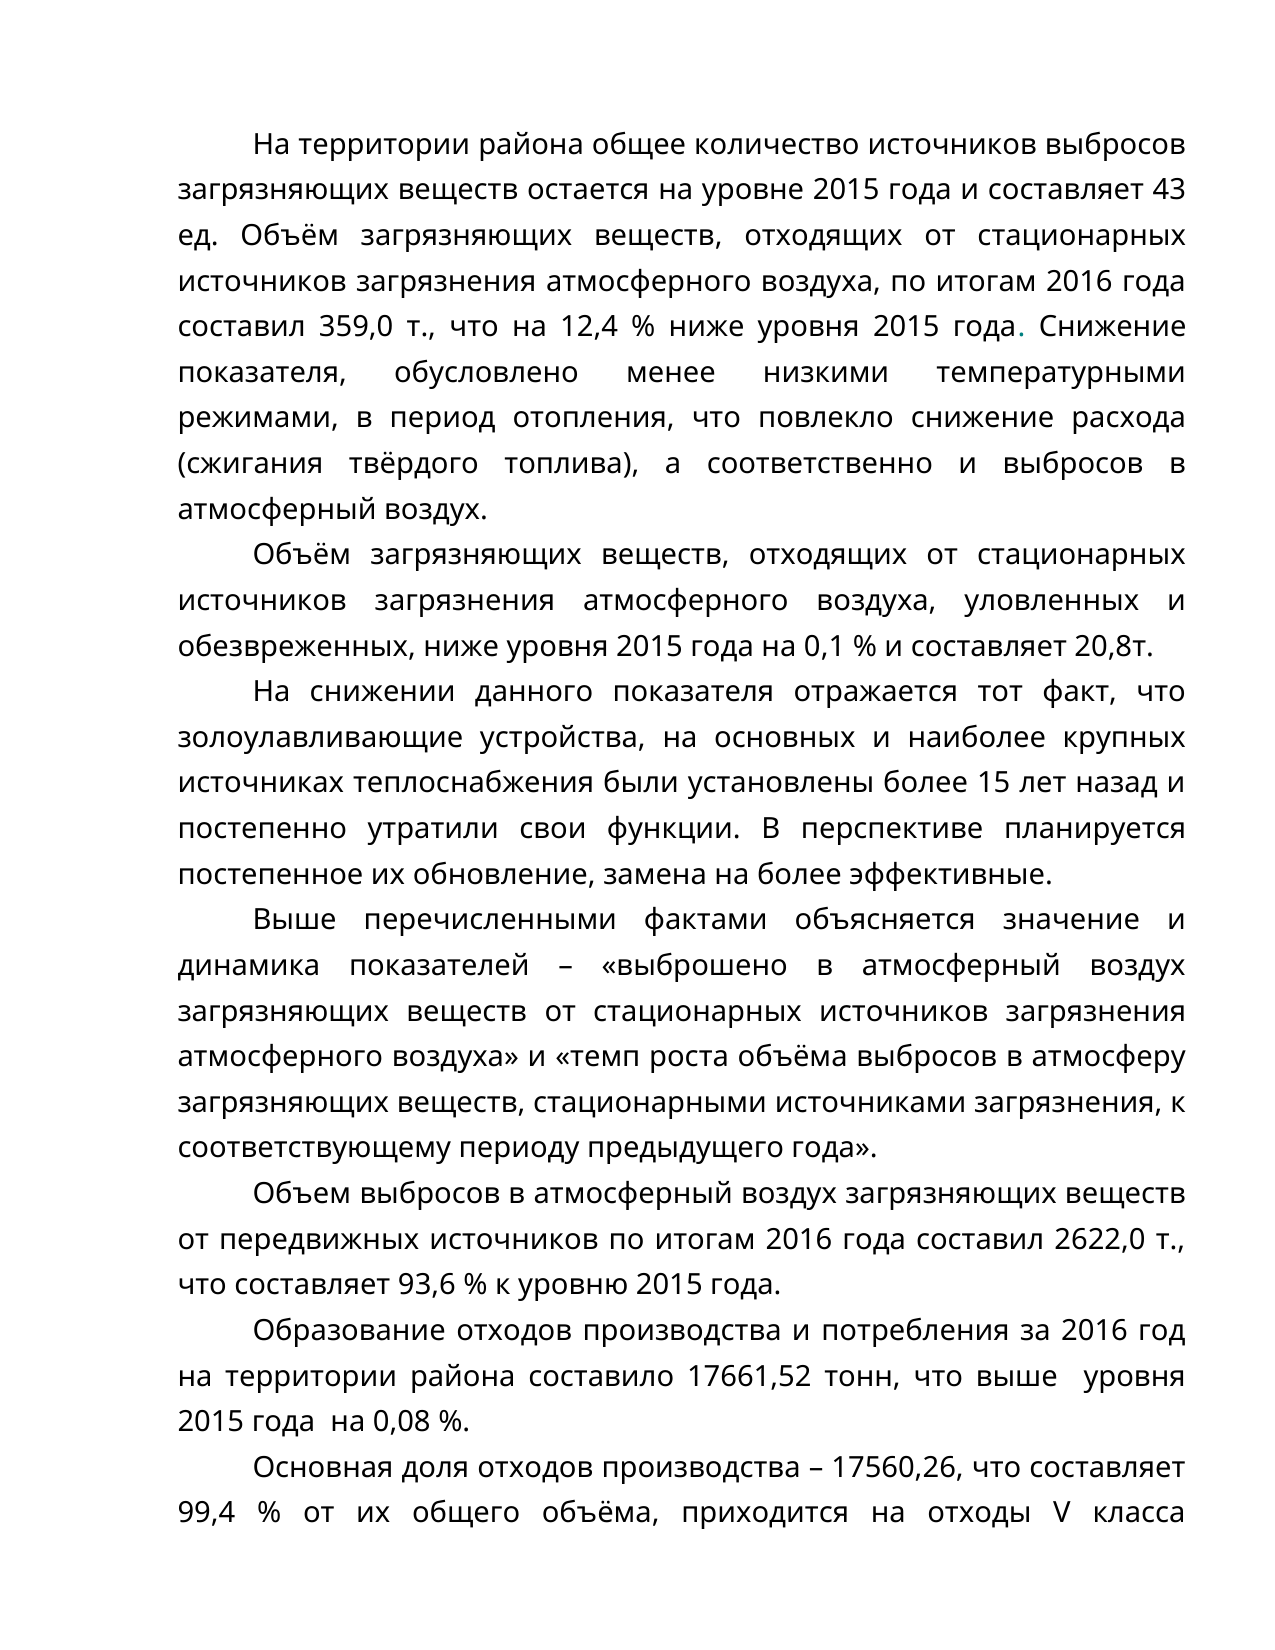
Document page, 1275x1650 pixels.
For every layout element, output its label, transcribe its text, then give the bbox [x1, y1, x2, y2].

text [177, 1446, 1186, 1531]
text На снижении данного показателя отражается тот факт, что золоулавливающие устройства, на основных и наиболее крупных источниках теплоснабжения были установлены более 15 лет назад и постепенно утратили свои функции. В перспективе планируется постепенное их обновление, замена на более эффективные. [177, 670, 1186, 893]
text Объем выбросов в атмосферный воздух загрязняющих веществ от передвижных источников по итогам 2016 года составил 2622,0 т., что составляет 93,6 % к уровню 2015 года. [177, 1172, 1186, 1303]
text Выше перечисленными фактами объясняется значение и динамика показателей – «выброшено в атмосферный воздух загрязняющих веществ от стационарных источников загрязнения атмосферного воздуха» и «темп роста объёма выбросов в атмосферу загрязняющих веществ, стационарными источниками загрязнения, к соответствующему периоду предыдущего года». [177, 898, 1186, 1166]
text Образование отходов производства и потребления за 2016 год на территории района составило 17661,52 тонн, что выше уровня 2015 года на 0,08 %. [177, 1309, 1186, 1440]
text На территории района общее количество источников выбросов загрязняющих веществ остается на уровне 2015 года и составляет 43 ед. Объём загрязняющих веществ, отходящих от стационарных источников загрязнения атмосферного воздуха, по итогам 2016 года составил 359,0 т., что на 12,4 % ниже уровня 2015 года. Снижение показателя, обусловлено менее низкими температурными режимами, в период отопления, что повлекло снижение расхода (сжигания твёрдого топлива), а соответственно и выбросов в атмосферный воздух. [177, 123, 1186, 528]
text Объём загрязняющих веществ, отходящих от стационарных источников загрязнения атмосферного воздуха, уловленных и обезвреженных, ниже уровня 2015 года на 0,1 % и составляет 20,8т. [177, 533, 1186, 664]
